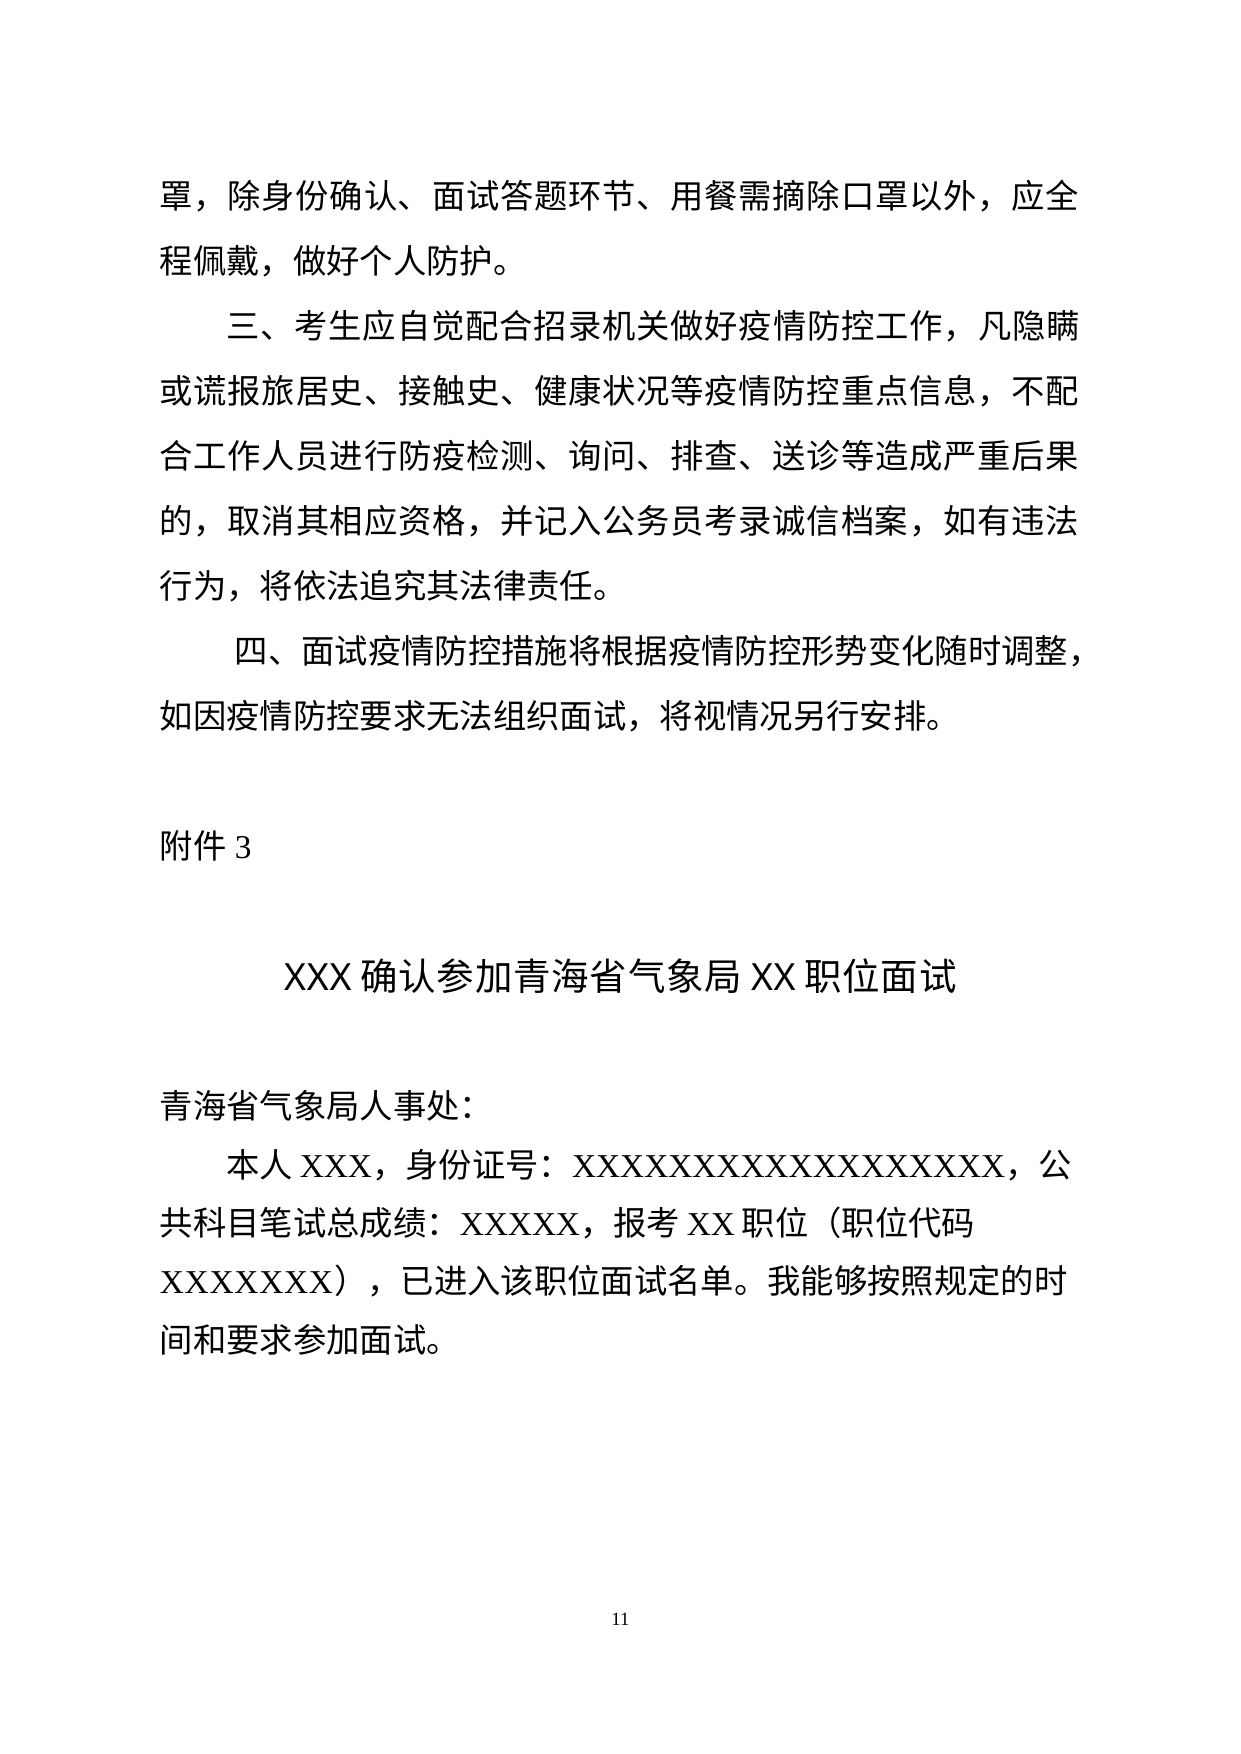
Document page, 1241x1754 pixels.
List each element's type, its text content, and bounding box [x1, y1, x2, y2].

text XXX确认参加青海省气象局XX职位面试 [159, 942, 1081, 1007]
text 本人XXX，身份证号：XXXXXXXXXXXXXXXXXX，公共科目笔试总成绩：XXXXX，报考XX职位（职位代码XXXXXXX），已进入该职位面试名单。我能够按照规定的时间和要求参加面试。 [159, 1130, 1081, 1364]
text 青海省气象局人事处： [159, 1072, 1081, 1130]
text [159, 162, 1081, 292]
text 三、考生应自觉配合招录机关做好疫情防控工作，凡隐瞒或谎报旅居史、接触史、健康状况等疫情防控重点信息，不配合工作人员进行防疫检测、询问、排查、送诊等造成严重后果的，取消其相应资格，并记入公务员考录诚信档案，如有违法行为，将依法追究其法律责任。 [159, 292, 1081, 617]
text 附件3 [159, 812, 1081, 877]
text 四、面试疫情防控措施将根据疫情防控形势变化随时调整，如因疫情防控要求无法组织面试，将视情况另行安排。 [159, 617, 1081, 747]
